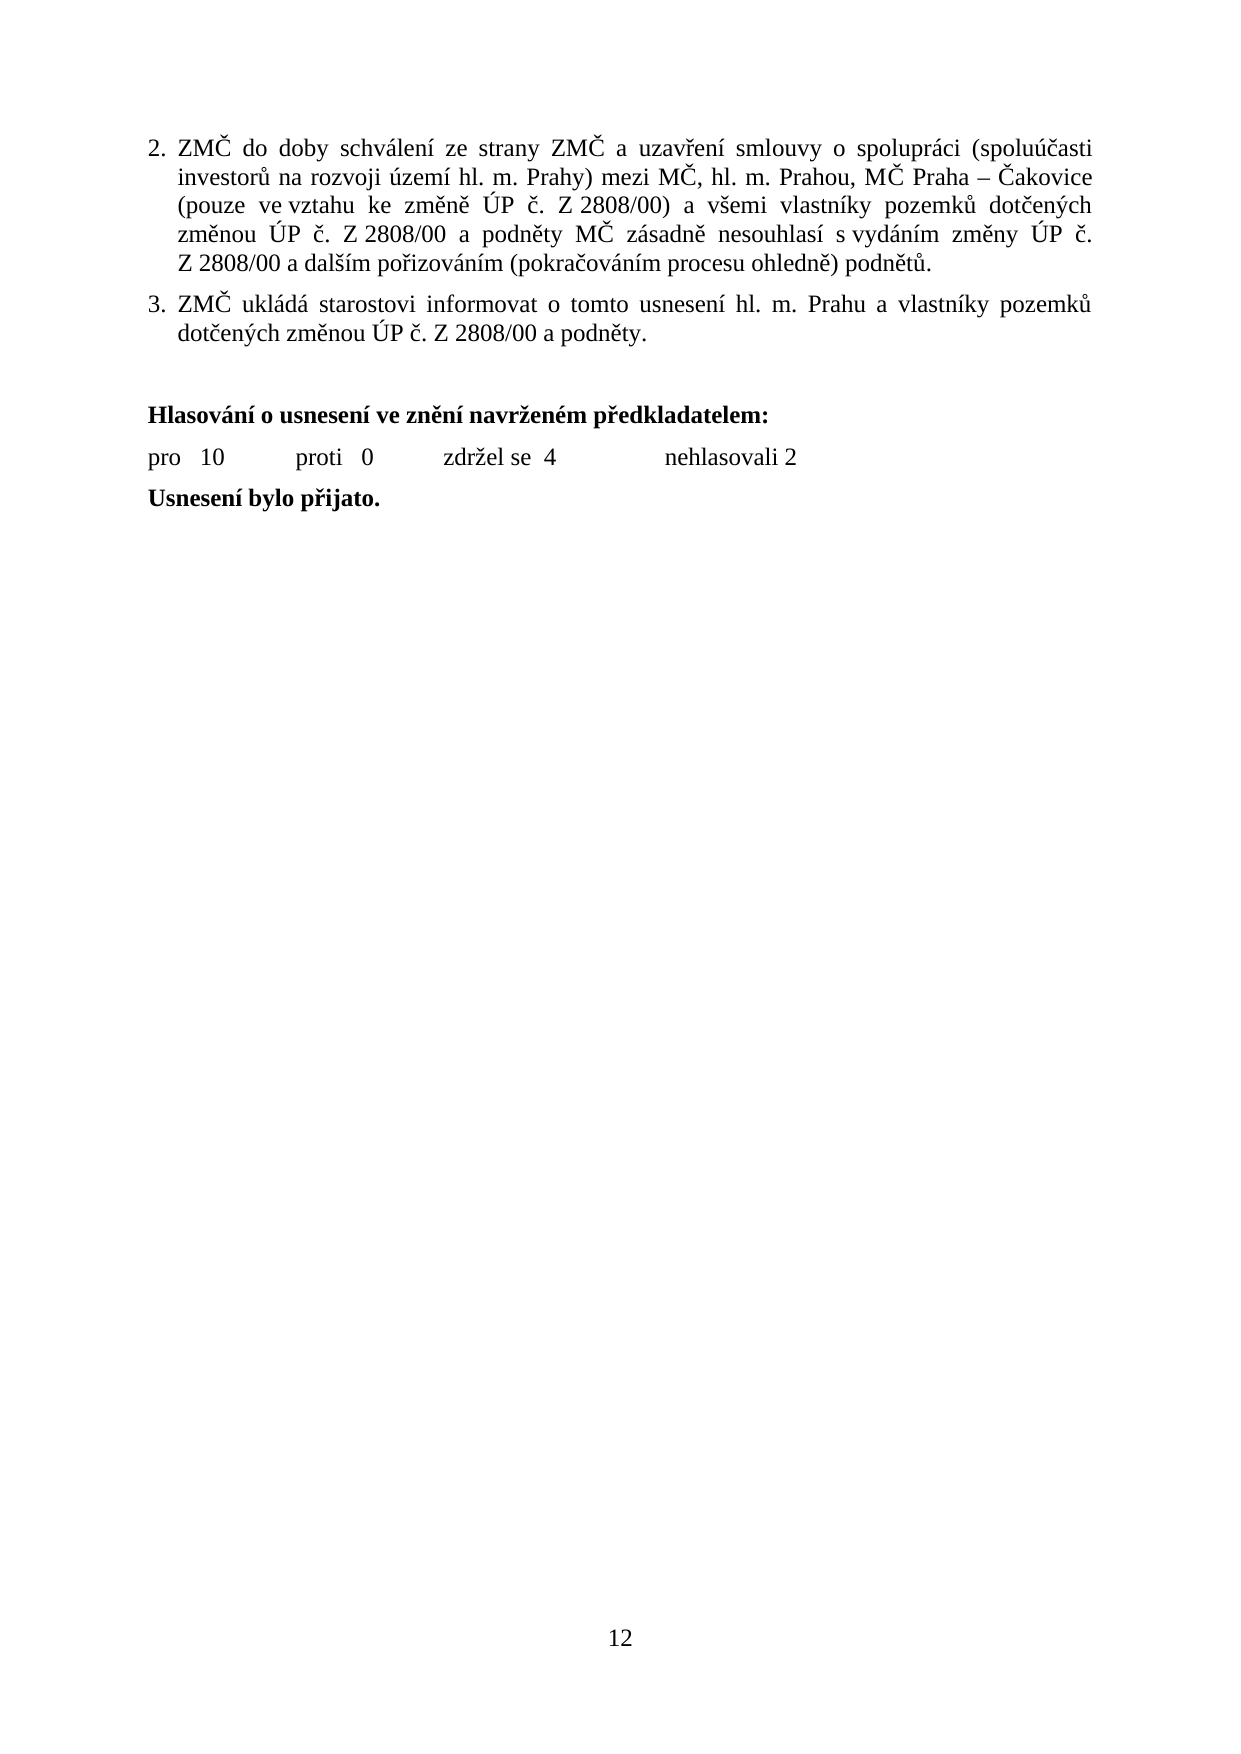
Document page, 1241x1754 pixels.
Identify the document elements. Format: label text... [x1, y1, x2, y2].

text Hlasování o usnesení ve znění navrženém předkladatelem: [148, 400, 1090, 429]
list ZMČ do doby schválení ze strany ZMČ a uzavření smlouvy o spolupráci (spoluúčasti investorů na rozvoji území hl. m. Prahy) mezi MČ, hl. m. Prahou, MČ Praha – Čakovice (pouze ve vztahu ke změně ÚP č. Z 2808/00) a všemi vlastníky pozemků dotčených změnou ÚP č. Z 2808/00 a podněty MČ zásadně nesouhlasí s vydáním změny ÚP č. Z 2808/00 a dalším pořizováním (pokračováním procesu ohledně) podnětů. [148, 133, 1093, 277]
text pro 10 proti 0 zdržel se 4 nehlasovali 2 [148, 442, 1090, 470]
text Usnesení bylo přijato. [148, 483, 1090, 512]
list ZMČ ukládá starostovi informovat o tomto usnesení hl. m. Prahu a vlastníky pozemků dotčených změnou ÚP č. Z 2808/00 a podněty. [148, 289, 1093, 347]
